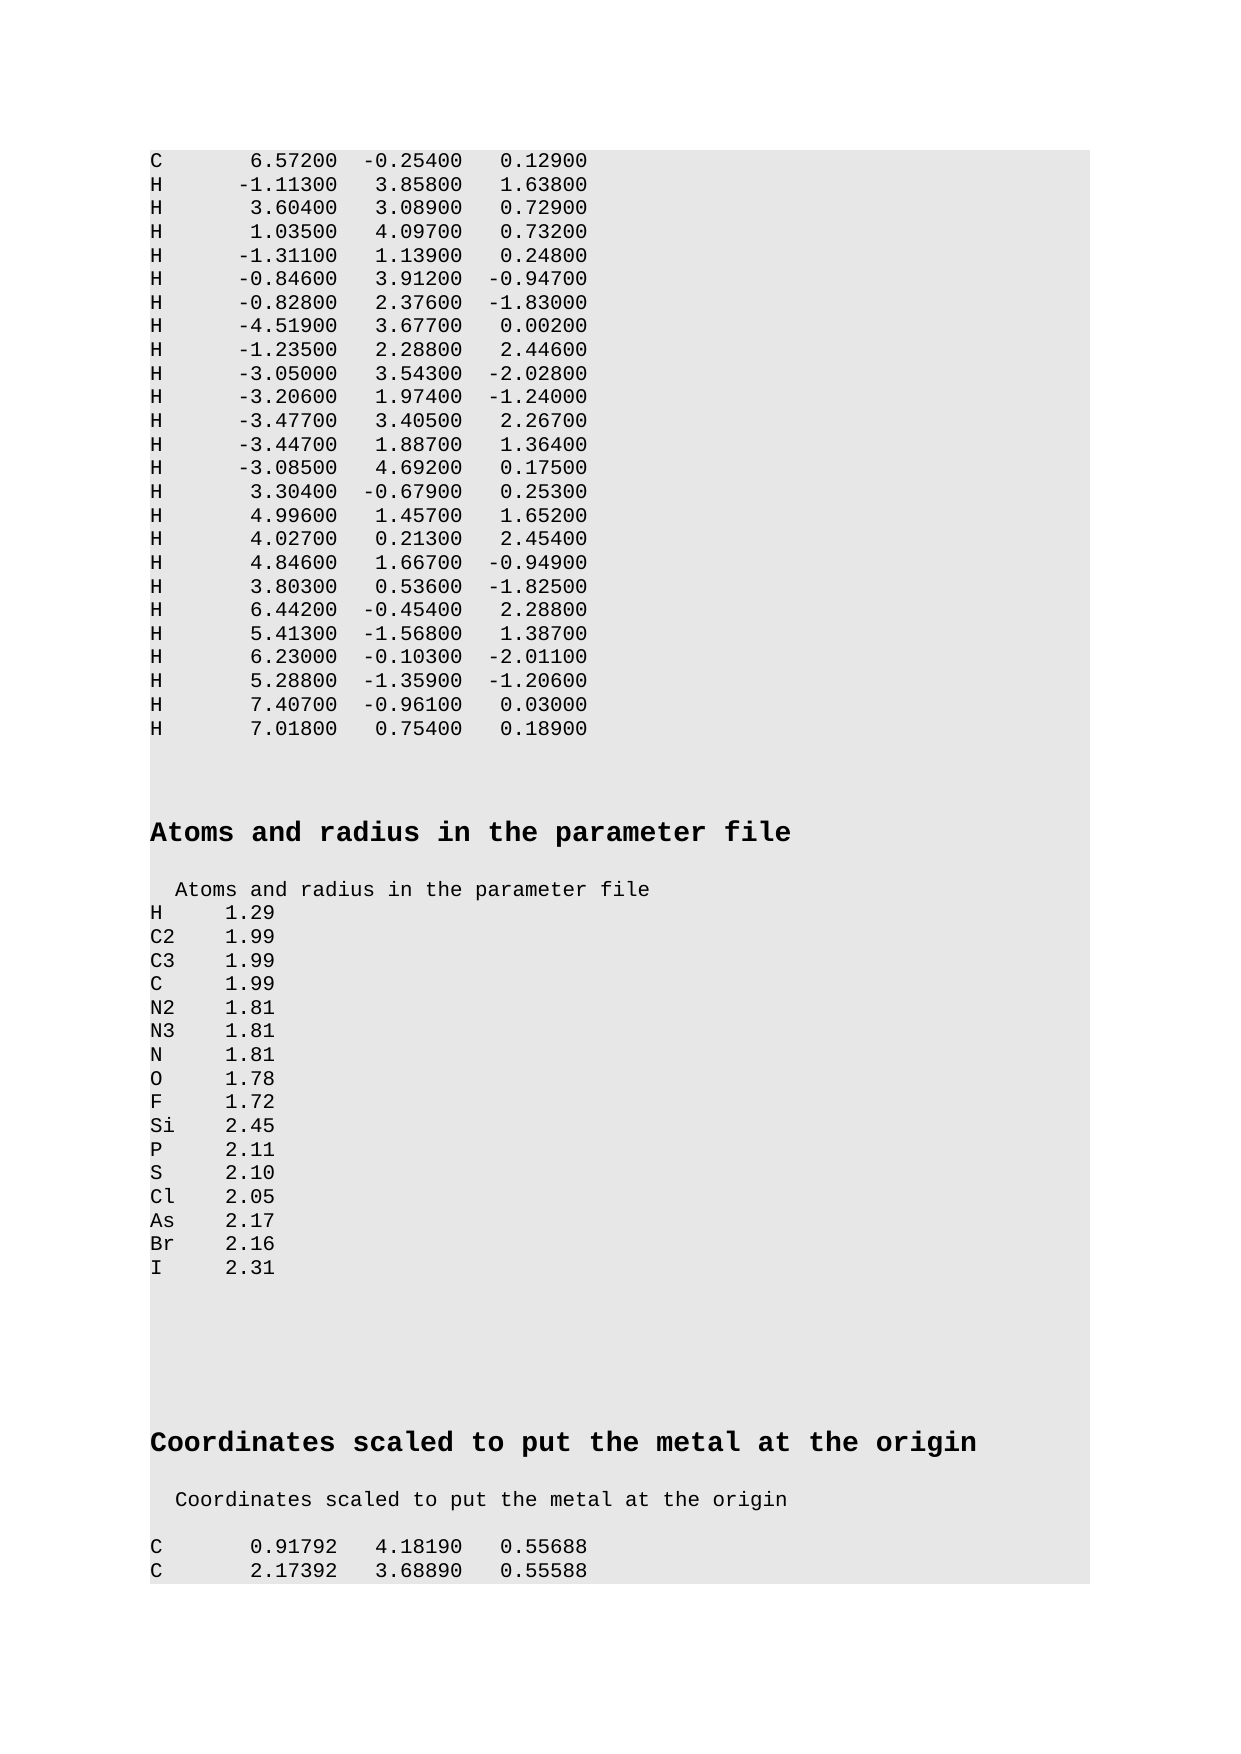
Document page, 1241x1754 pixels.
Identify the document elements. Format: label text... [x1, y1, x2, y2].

subtitle Atoms and radius in the parameter file [150, 818, 1090, 849]
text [150, 1489, 1090, 1584]
subtitle Coordinates scaled to put the metal at the origin [150, 1428, 1090, 1460]
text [150, 150, 1090, 788]
text Atoms and radius in the parameter file H 1.29 C2 1.99 C3 1.99 C 1.99 N2 1.81 N3 1.81 N 1.81 O 1.78 F 1.72 Si 2.45 P 2.11 S 2.10 Cl 2.05 As 2.17 Br 2.16 I 2.31 [150, 879, 1090, 1399]
